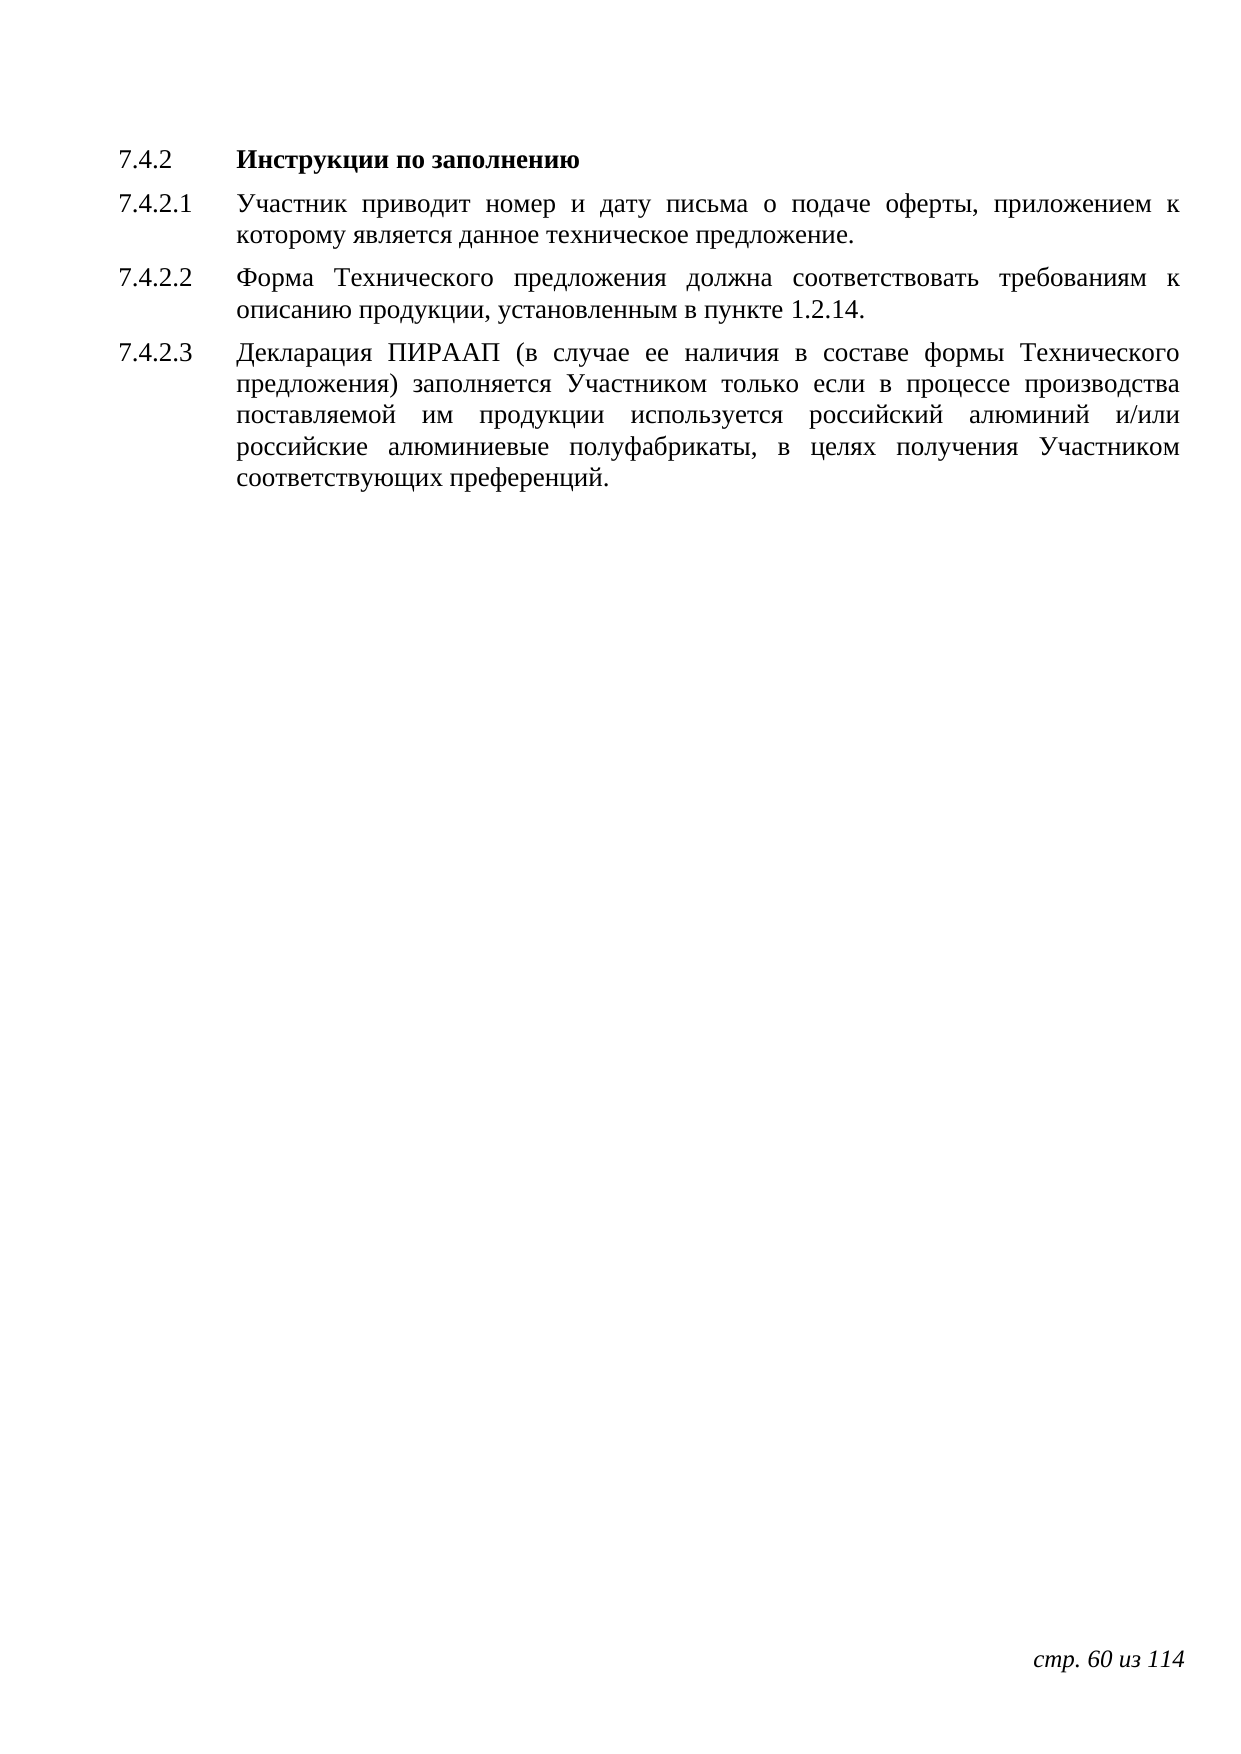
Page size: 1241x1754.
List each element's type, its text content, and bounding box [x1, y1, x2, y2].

text Инструкции по заполнению [118, 143, 1181, 174]
text Форма Технического предложения должна соответствовать требованиям к описанию продукции, установленным в пункте 1.2.14. [118, 262, 1181, 324]
text Участник приводит номер и дату письма о подаче оферты, приложением к которому является данное техническое предложение. [118, 187, 1181, 249]
text Декларация ПИРААП (в случае ее наличия в составе формы Технического предложения) заполняется Участником только если в процессе производства поставляемой им продукции используется российский алюминий и/или российские алюминиевые полуфабрикаты, в целях получения Участником соответствующих преференций. [118, 336, 1181, 492]
